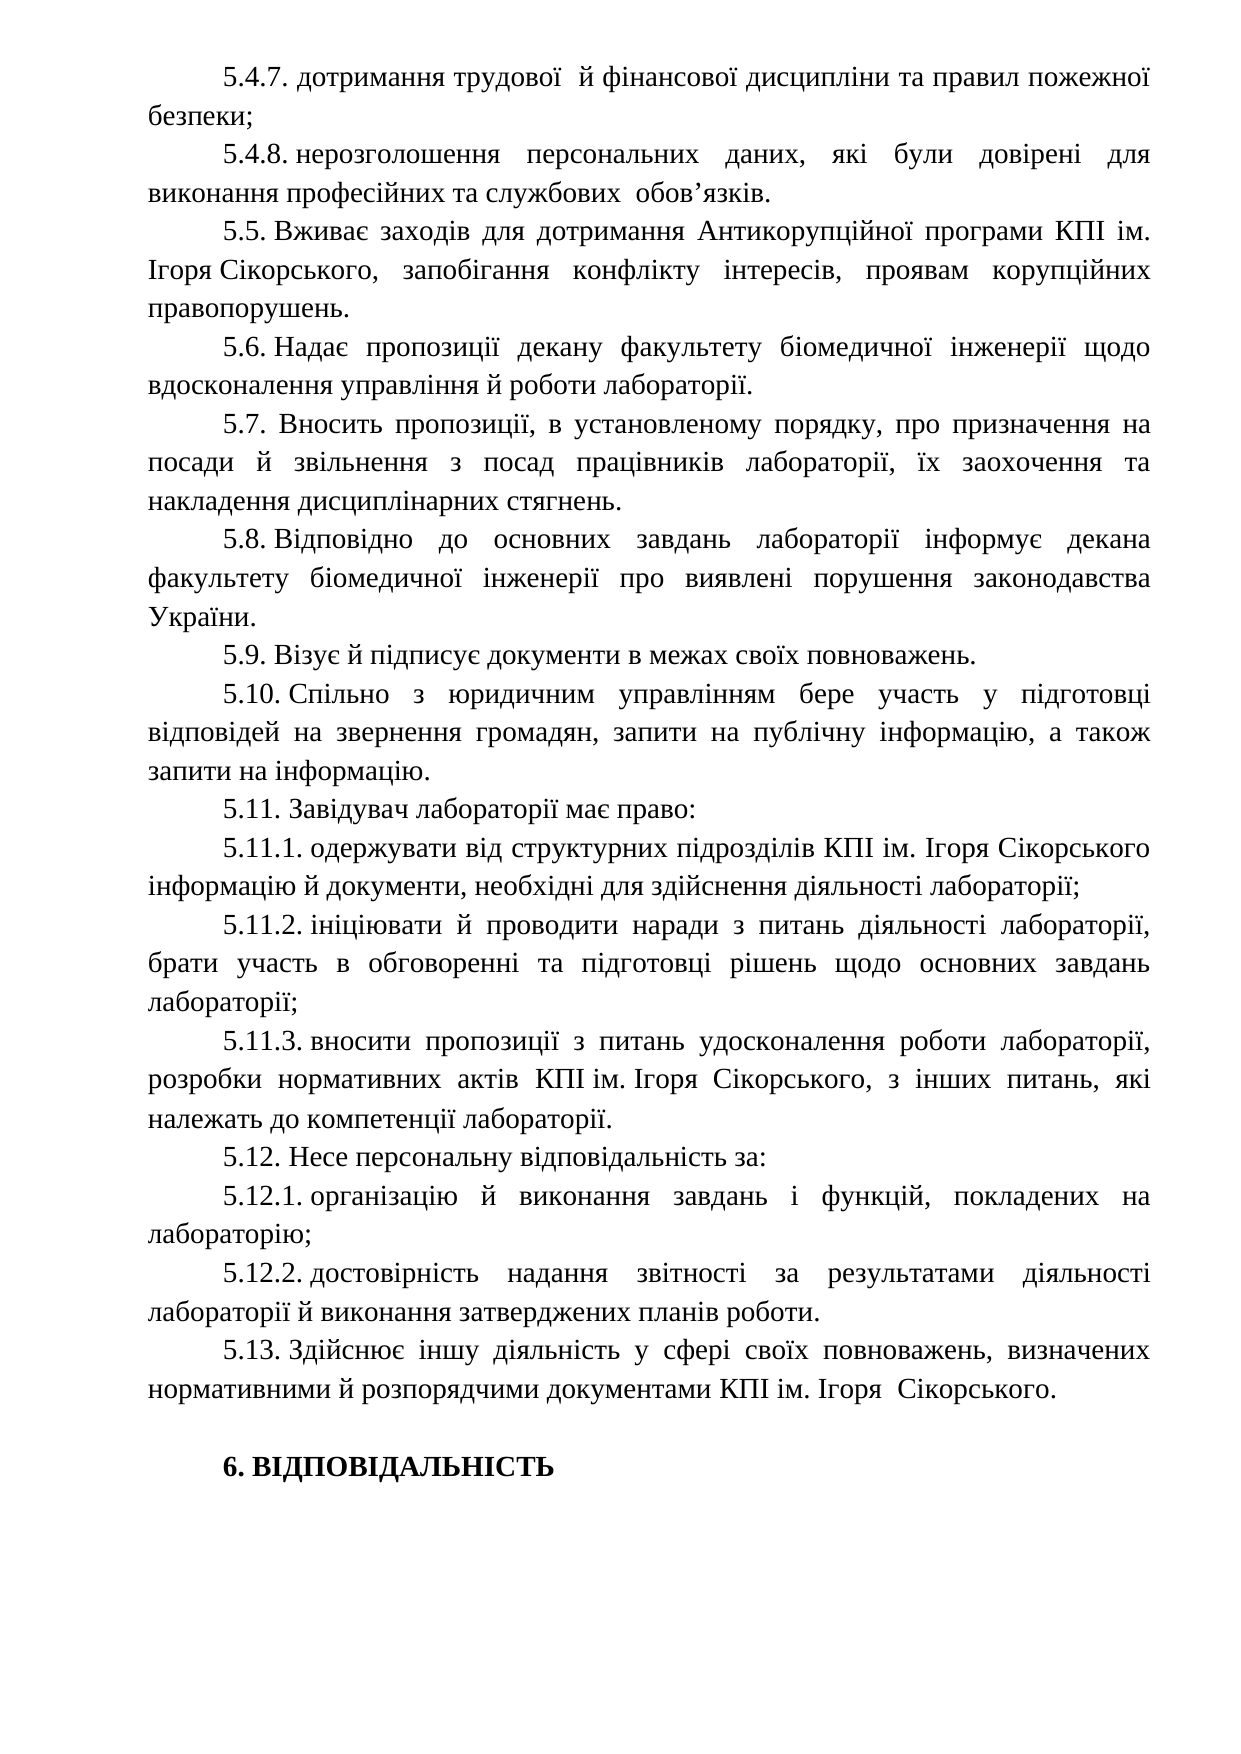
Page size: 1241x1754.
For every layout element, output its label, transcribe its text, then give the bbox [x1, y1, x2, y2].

text 5.12. Несе персональну відповідальність за: [148, 1139, 1152, 1173]
text 5.6. Надає пропозиції декану факультету біомедичної інженерії щодо вдосконалення управління й роботи лабораторії. [148, 329, 1152, 401]
text 5.11.3. вносити пропозиції з питань удосконалення роботи лабораторії, розробки нормативних актів КПІ ім. Ігоря Сікорського, з інших питань, які належать до компетенції лабораторії. [148, 1023, 1152, 1134]
text 6. ВІДПОВІДАЛЬНІСТЬ [148, 1449, 1152, 1483]
text 5.8. Відповідно до основних завдань лабораторії інформує декана факультету біомедичної інженерії про виявлені порушення законодавства України. [148, 522, 1152, 632]
text 5.11.2. ініціювати й проводити наради з питань діяльності лабораторії, брати участь в обговоренні та підготовці рішень щодо основних завдань лабораторії; [148, 907, 1152, 1018]
text 5.10. Спільно з юридичним управлінням бере участь у підготовці відповідей на звернення громадян, запити на публічну інформацію, а також запити на інформацію. [148, 676, 1152, 786]
text 5.5. Вживає заходів для дотримання Антикорупційної програми КПІ ім. Ігоря Сікорського, запобігання конфлікту інтересів, проявам корупційних правопорушень. [148, 213, 1152, 324]
text 5.7. Вносить пропозиції, в установленому порядку, про призначення на посади й звільнення з посад працівників лабораторії, їх заохочення та накладення дисциплінарних стягнень. [148, 406, 1152, 517]
text 5.12.2. достовірність надання звітності за результатами діяльності лабораторії й виконання затверджених планів роботи. [148, 1255, 1152, 1327]
text 5.12.1. організацію й виконання завдань і функцій, покладених на лабораторію; [148, 1178, 1152, 1250]
text 5.9. Візує й підписує документи в межах своїх повноважень. [148, 637, 1152, 671]
text 5.11.1. одержувати від структурних підрозділів КПІ ім. Ігоря Сікорського інформацію й документи, необхідні для здійснення діяльності лабораторії; [148, 830, 1152, 902]
text 5.4.7. дотримання трудової й фінансової дисципліни та правил пожежної безпеки; [148, 59, 1152, 131]
text 5.11. Завідувач лабораторії має право: [148, 791, 1152, 825]
text 5.13. Здійснює іншу діяльність у сфері своїх повноважень, визначених нормативними й розпорядчими документами КПІ ім. Ігоря Сікорського. [148, 1332, 1152, 1406]
text 5.4.8. нерозголошення персональних даних, які були довірені для виконання професійних та службових обов’язків. [148, 136, 1152, 208]
